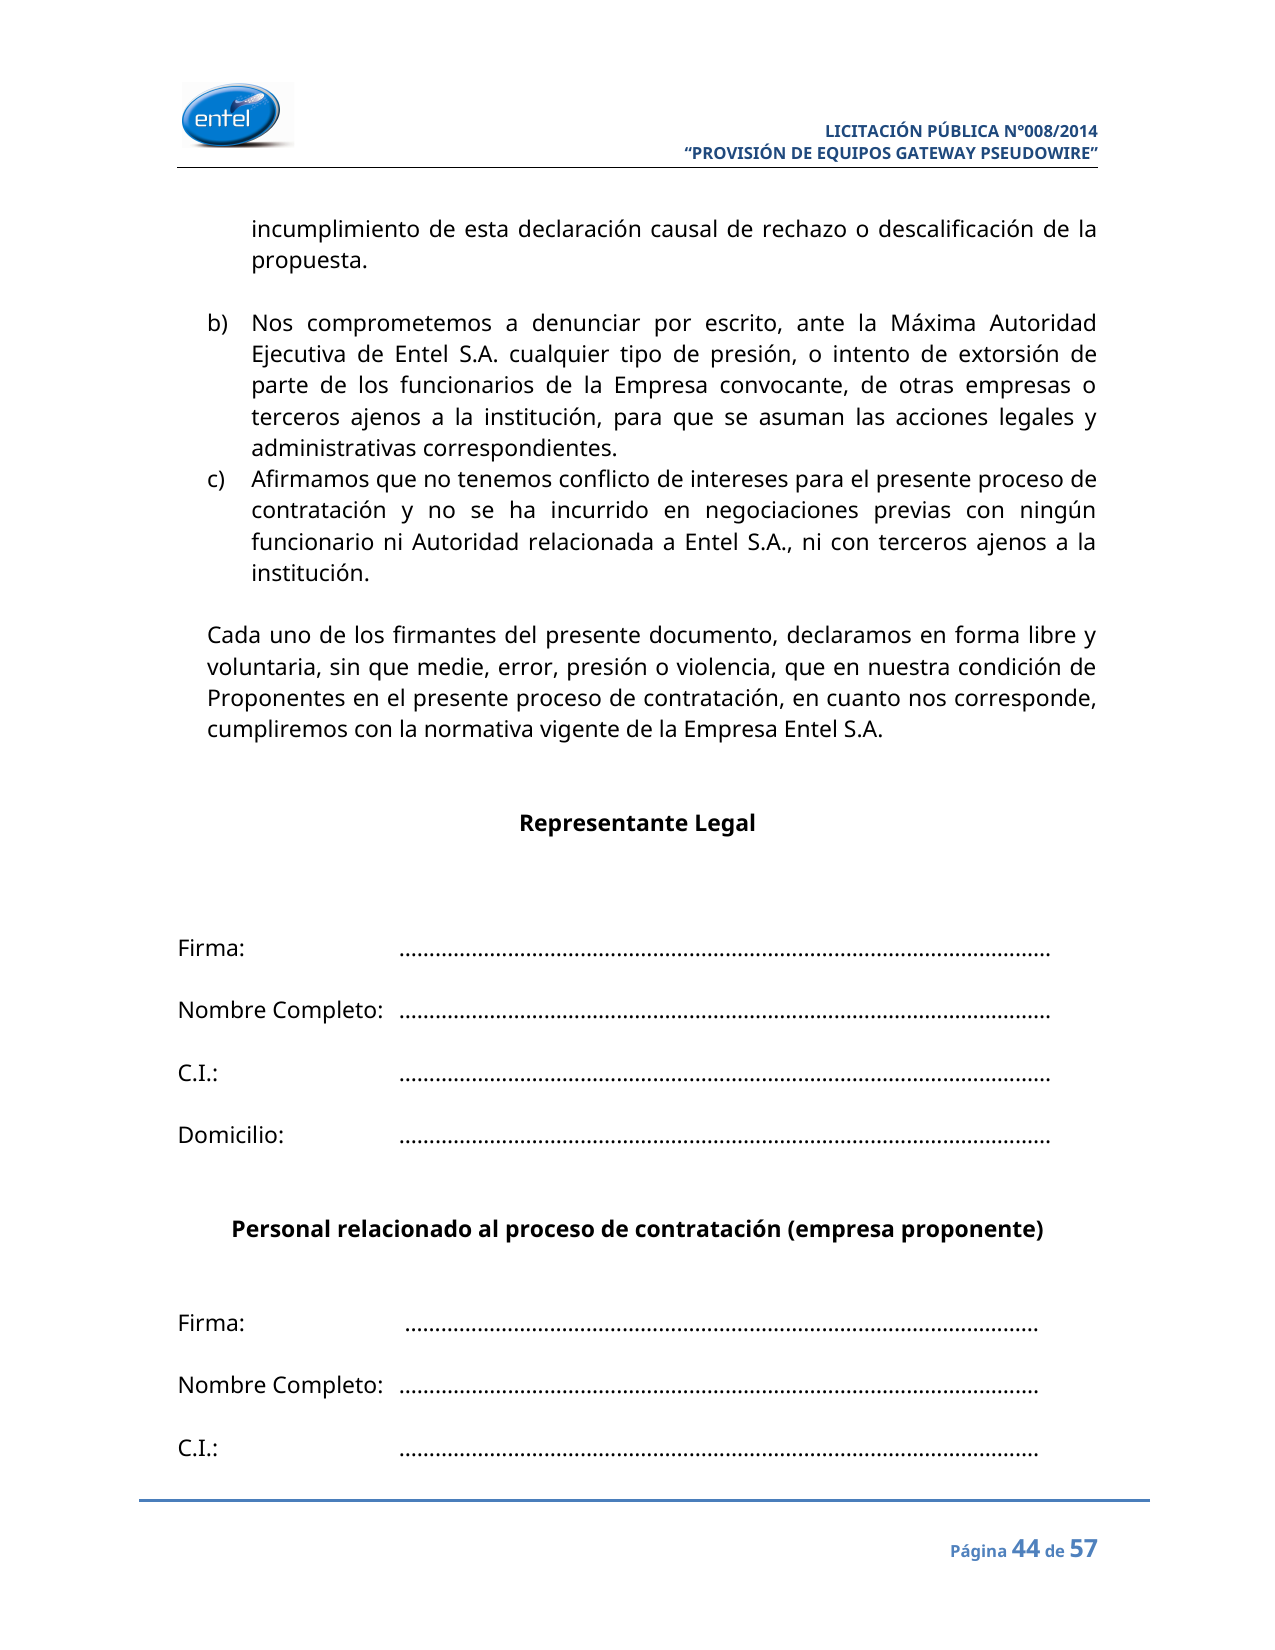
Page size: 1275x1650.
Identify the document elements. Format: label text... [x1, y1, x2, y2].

text Personal relacionado al proceso de contratación (empresa proponente) [177, 1213, 1098, 1244]
text Firma: ……………………………………………………………………………………………… [177, 932, 1098, 963]
list Nos comprometemos a denunciar por escrito, ante la Máxima Autoridad Ejecutiva de Entel S.A. cualquier tipo de presión, o intento de extorsión de parte de los funcionarios de la Empresa convocante, de otras empresas o terceros ajenos a la institución, para que se asuman las acciones legales y administrativas correspondientes. [207, 307, 1098, 463]
text Representante Legal [177, 807, 1098, 838]
text Nombre Completo: ……………………………………………………………………………………………… [177, 994, 1098, 1026]
text Domicilio: ……………………………………………………………………………………………… [177, 1119, 1098, 1151]
list Afirmamos que no tenemos conflicto de intereses para el presente proceso de contratación y no se ha incurrido en negociaciones previas con ningún funcionario ni Autoridad relacionada a Entel S.A., ni con terceros ajenos a la institución. [207, 463, 1098, 588]
text Firma: …………………………………………………………………………………………… [177, 1307, 1098, 1338]
picture [182, 82, 295, 148]
text Nombre Completo: ……………………………………………………………………………………………. [177, 1369, 1098, 1401]
text C.I.: ……………………………………………………………………………………………. [177, 1432, 1098, 1463]
text C.I.: ……………………………………………………………………………………………… [177, 1057, 1098, 1088]
text Cada uno de los firmantes del presente documento, declaramos en forma libre y voluntaria, sin que medie, error, presión o violencia, que en nuestra condición de Proponentes en el presente proceso de contratación, en cuanto nos corresponde, cumpliremos con la normativa vigente de la Empresa Entel S.A. [207, 619, 1098, 744]
